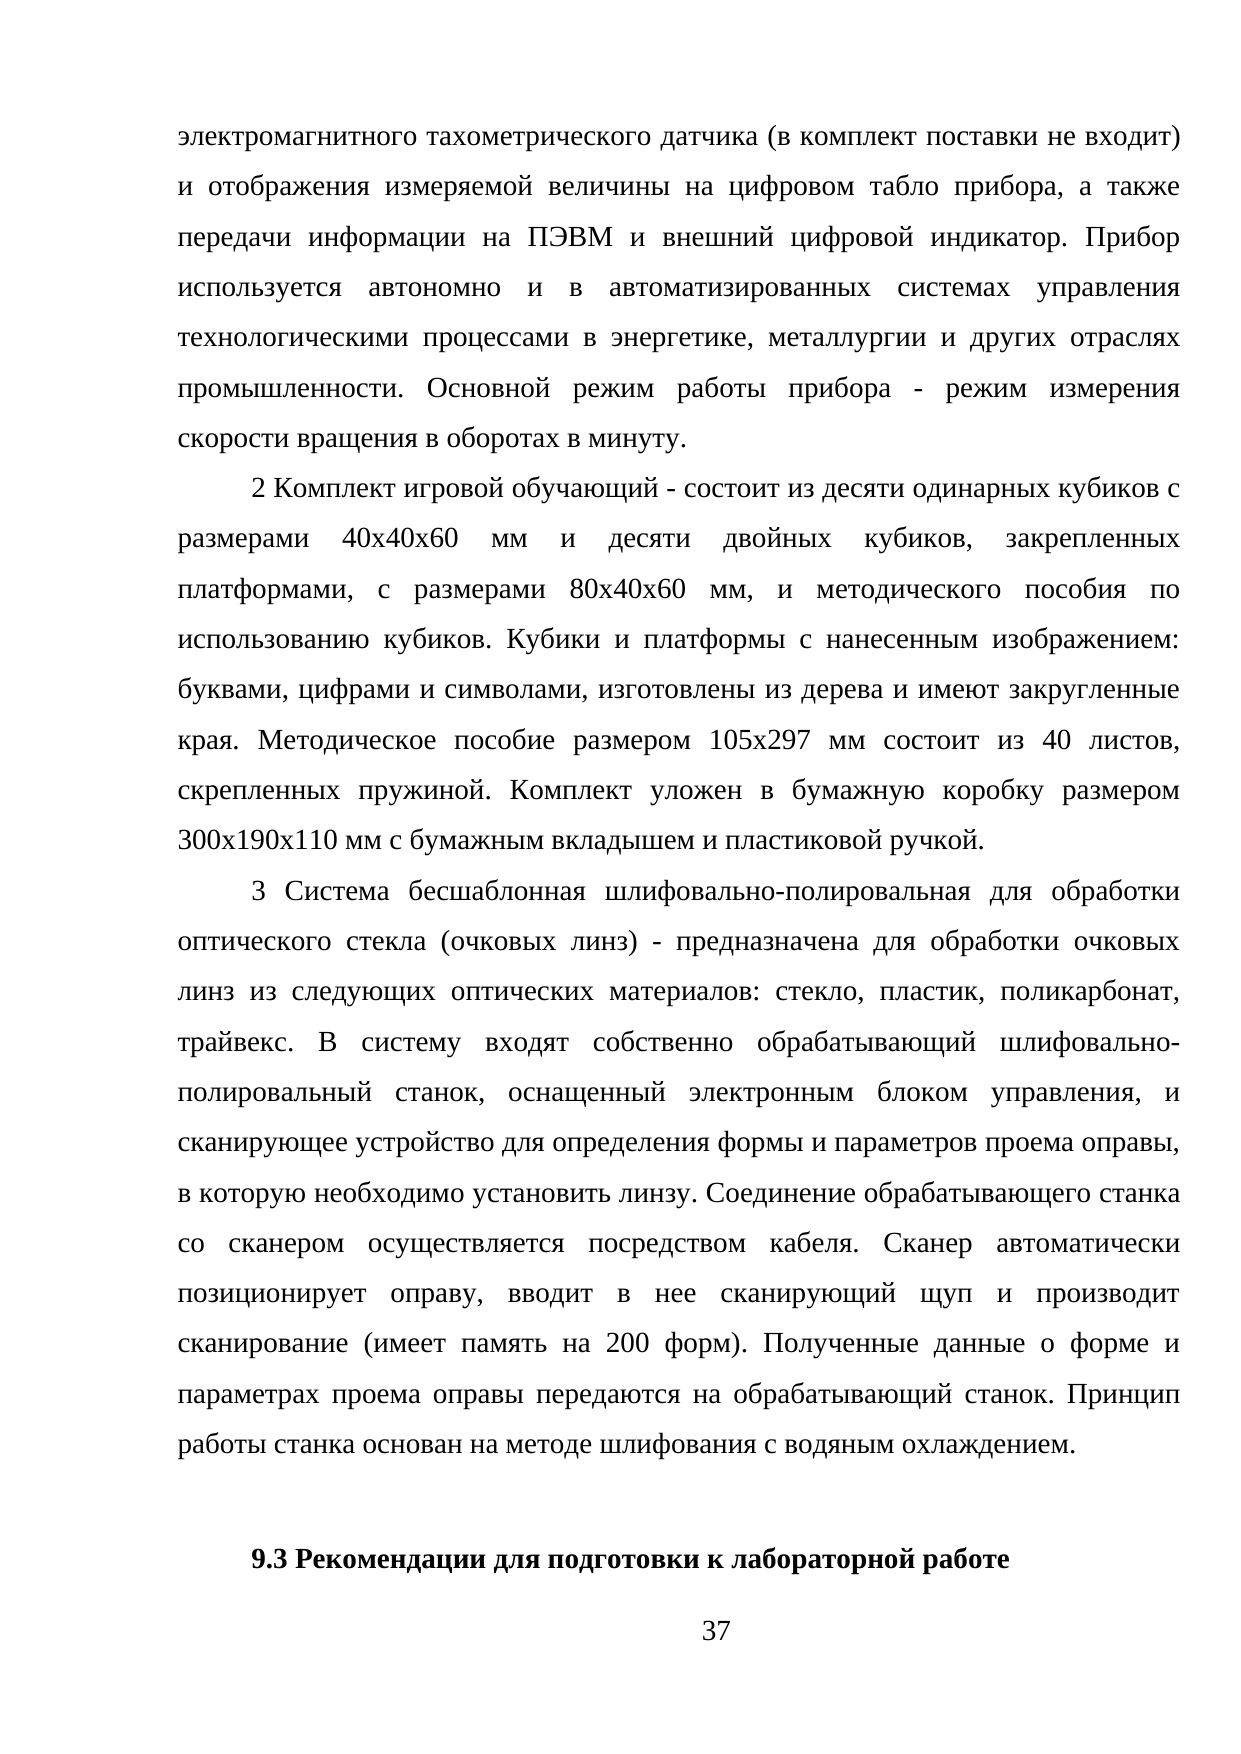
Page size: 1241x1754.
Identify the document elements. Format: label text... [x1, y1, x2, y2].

text 9.3 Рекомендации для подготовки к лабораторной работе [177, 1541, 1181, 1575]
text 2 Комплект игровой обучающий - состоит из десяти одинарных кубиков с размерами 40х40х60 мм и десяти двойных кубиков, закрепленных платформами, с размерами 80х40х60 мм, и методического пособия по использованию кубиков. Кубики и платформы с нанесенным изображением: буквами, цифрами и символами, изготовлены из дерева и имеют закругленные края. Методическое пособие размером 105х297 мм состоит из 40 листов, скрепленных пружиной. Комплект уложен в бумажную коробку размером 300х190х110 мм с бумажным вкладышем и пластиковой ручкой. [177, 470, 1181, 856]
text 3 Система бесшаблонная шлифовально-полировальная для обработки оптического стекла (очковых линз) - предназначена для обработки очковых линз из следующих оптических материалов: стекло, пластик, поликарбонат, трайвекс. В систему входят собственно обрабатывающий шлифовально-полировальный станок, оснащенный электронным блоком управления, и сканирующее устройство для определения формы и параметров проема оправы, в которую необходимо установить линзу. Соединение обрабатывающего станка со сканером осуществляется посредством кабеля. Сканер автоматически позиционирует оправу, вводит в нее сканирующий щуп и производит сканирование (имеет память на 200 форм). Полученные данные о форме и параметрах проема оправы передаются на обрабатывающий станок. Принцип работы станка основан на методе шлифования с водяным охлаждением. [177, 873, 1181, 1460]
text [177, 118, 1181, 453]
